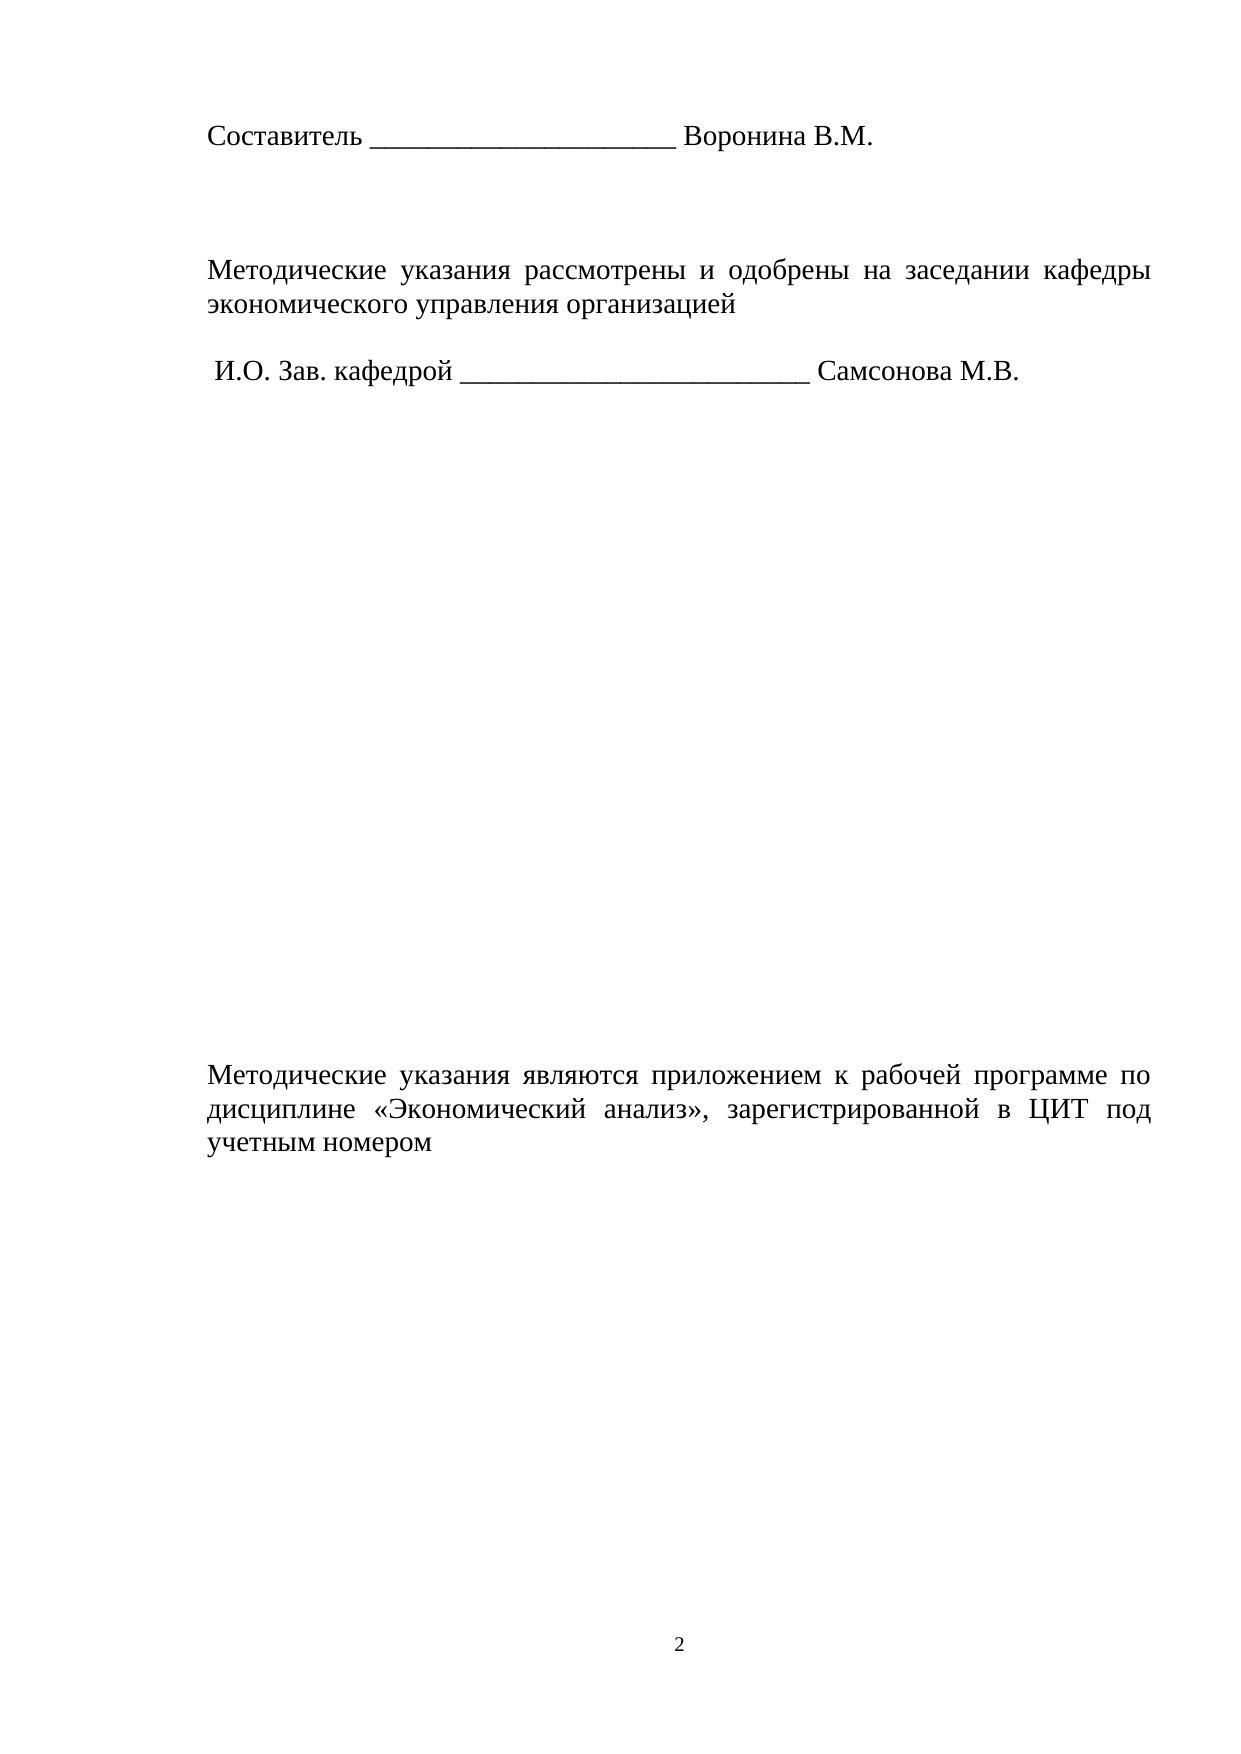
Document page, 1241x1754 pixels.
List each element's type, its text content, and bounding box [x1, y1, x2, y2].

text И.О. Зав. кафедрой ________________________ Самсонова М.В. [207, 353, 1152, 386]
text Методические указания рассмотрены и одобрены на заседании кафедры экономического управления организацией [207, 252, 1152, 319]
text Методические указания являются приложением к рабочей программе по дисциплине «Экономический анализ», зарегистрированной в ЦИТ под учетным номером [207, 1057, 1152, 1158]
text Составитель _____________________ Воронина В.М. [207, 118, 1152, 152]
